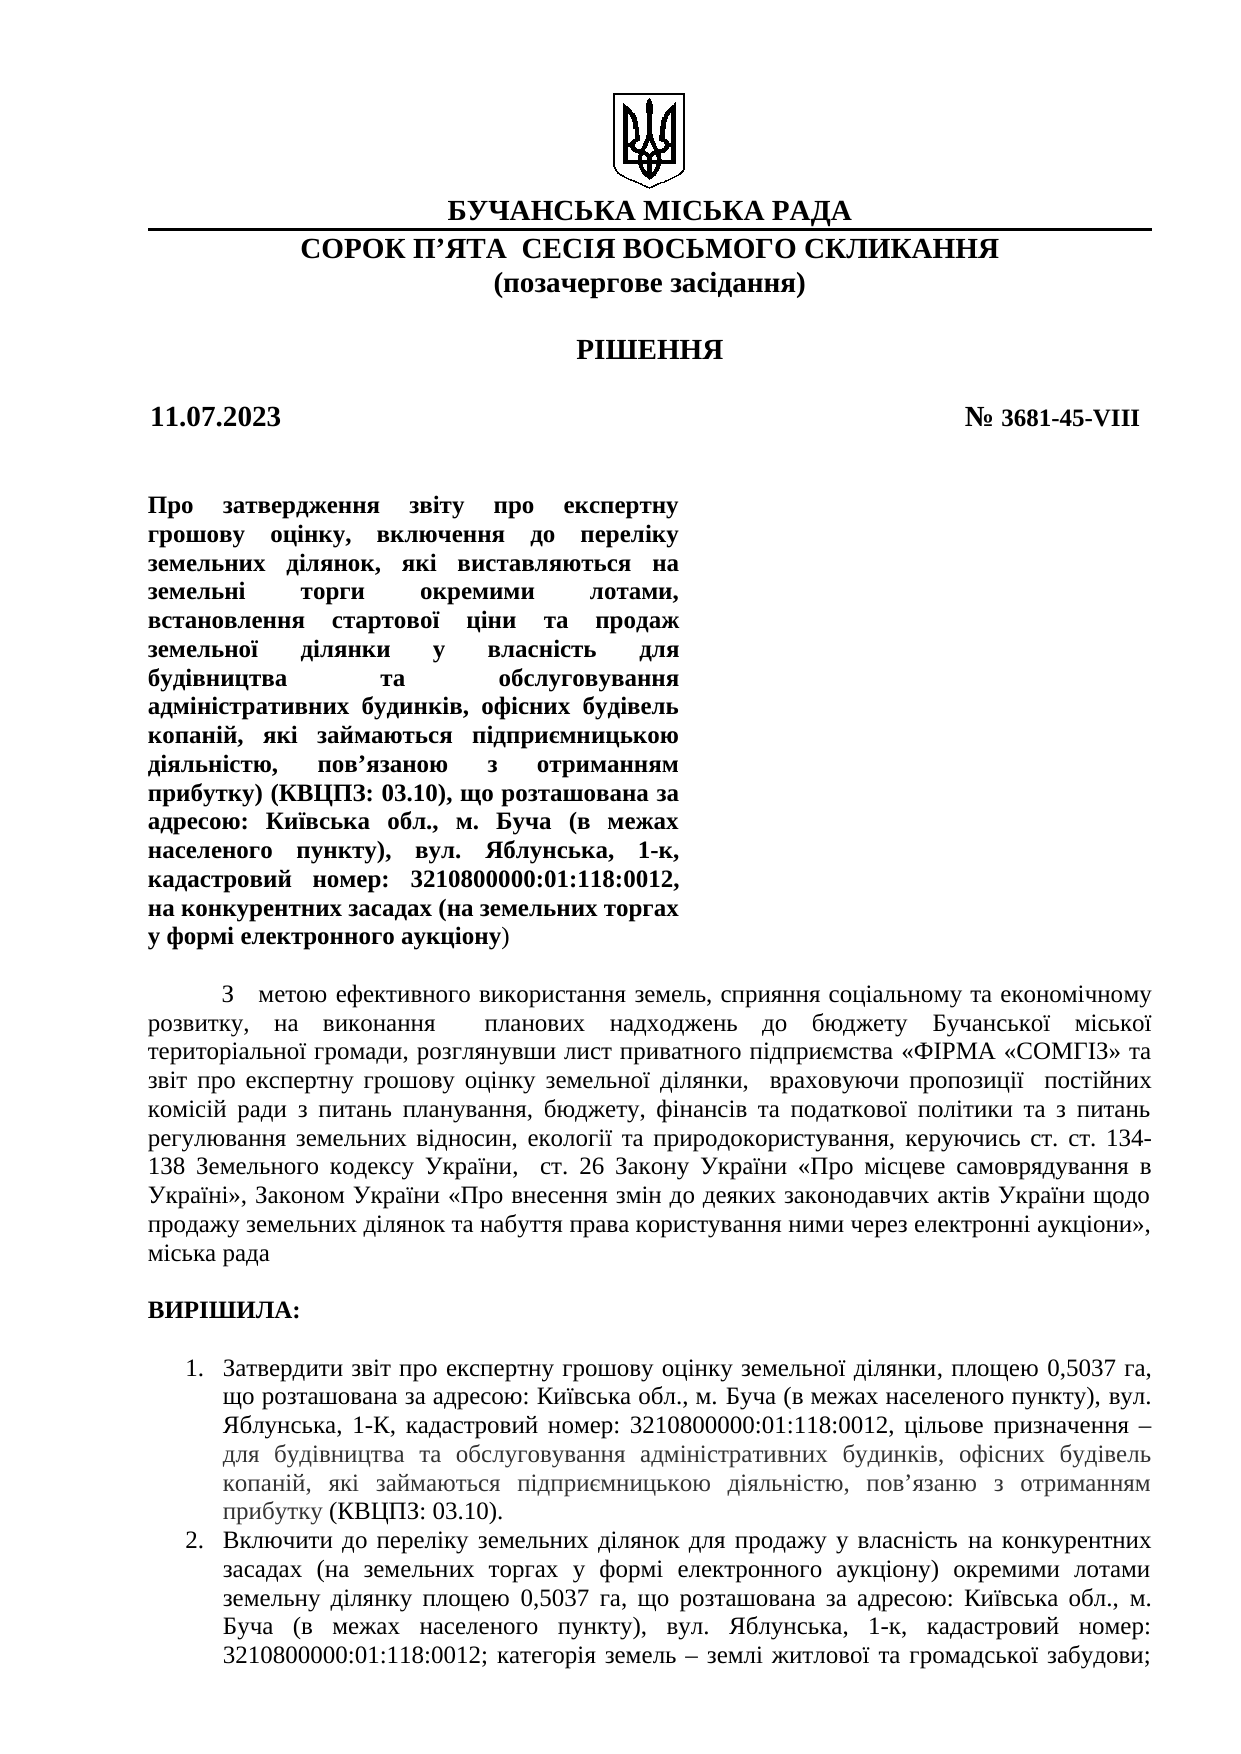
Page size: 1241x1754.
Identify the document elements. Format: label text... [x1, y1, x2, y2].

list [185, 1525, 1152, 1669]
text (позачергове засідання) [148, 265, 1152, 298]
text 11.07.2023 № 3681-45-VIІІ [121, 399, 1152, 433]
text Про затвердження звіту про експертну грошову оцінку, включення до переліку земельних ділянок, які виставляються на земельні торги окремими лотами, встановлення стартової ціни та продаж земельної ділянки у власність для будівництва та обслуговування адміністративних будинків, офісних будівель копаній, які займаються підприємницькою діяльністю, пов’язаною з отриманням прибутку) (КВЦПЗ: 03.10), що розташована за адресою: Київська обл., м. Буча (в межах населеного пункту), вул. Яблунська, 1-к, кадастровий номер: 3210800000:01:118:0012, на конкурентних засадах (на земельних торгах у формі електронного аукціону) [148, 490, 679, 950]
text СОРОК П’ЯТА СЕСІЯ ВОСЬМОГО СКЛИКАННЯ [148, 231, 1152, 265]
text РІШЕННЯ [148, 332, 1152, 366]
text БУЧАНСЬКА МІСЬКА РАДА [148, 193, 1152, 228]
text З метою ефективного використання земель, сприяння соціальному та економічному розвитку, на виконання планових надходжень до бюджету Бучанської міської територіальної громади, розглянувши лист приватного підприємства «ФІРМА «СОМГІЗ» та звіт про експертну грошову оцінку земельної ділянки, враховуючи пропозиції постійних комісій ради з питань планування, бюджету, фінансів та податкової політики та з питань регулювання земельних відносин, екології та природокористування, керуючись ст. ст. 134-138 Земельного кодексу України, ст. 26 Закону України «Про місцеве самоврядування в Україні», Законом України «Про внесення змін до деяких законодавчих актів України щодо продажу земельних ділянок та набуття права користування ними через електронні аукціони», міська рада [148, 979, 1152, 1266]
list Затвердити звіт про експертну грошову оцінку земельної ділянки, площею 0,5037 га, що розташована за адресою: Київська обл., м. Буча (в межах населеного пункту), вул. Яблунська, 1-К, кадастровий номер: 3210800000:01:118:0012, цільове призначення – для будівництва та обслуговування адміністративних будинків, офісних будівель копаній, які займаються підприємницькою діяльністю, пов’язаню з отриманням прибутку (КВЦПЗ: 03.10). [185, 1353, 1152, 1525]
text ВИРІШИЛА: [148, 1295, 1152, 1324]
